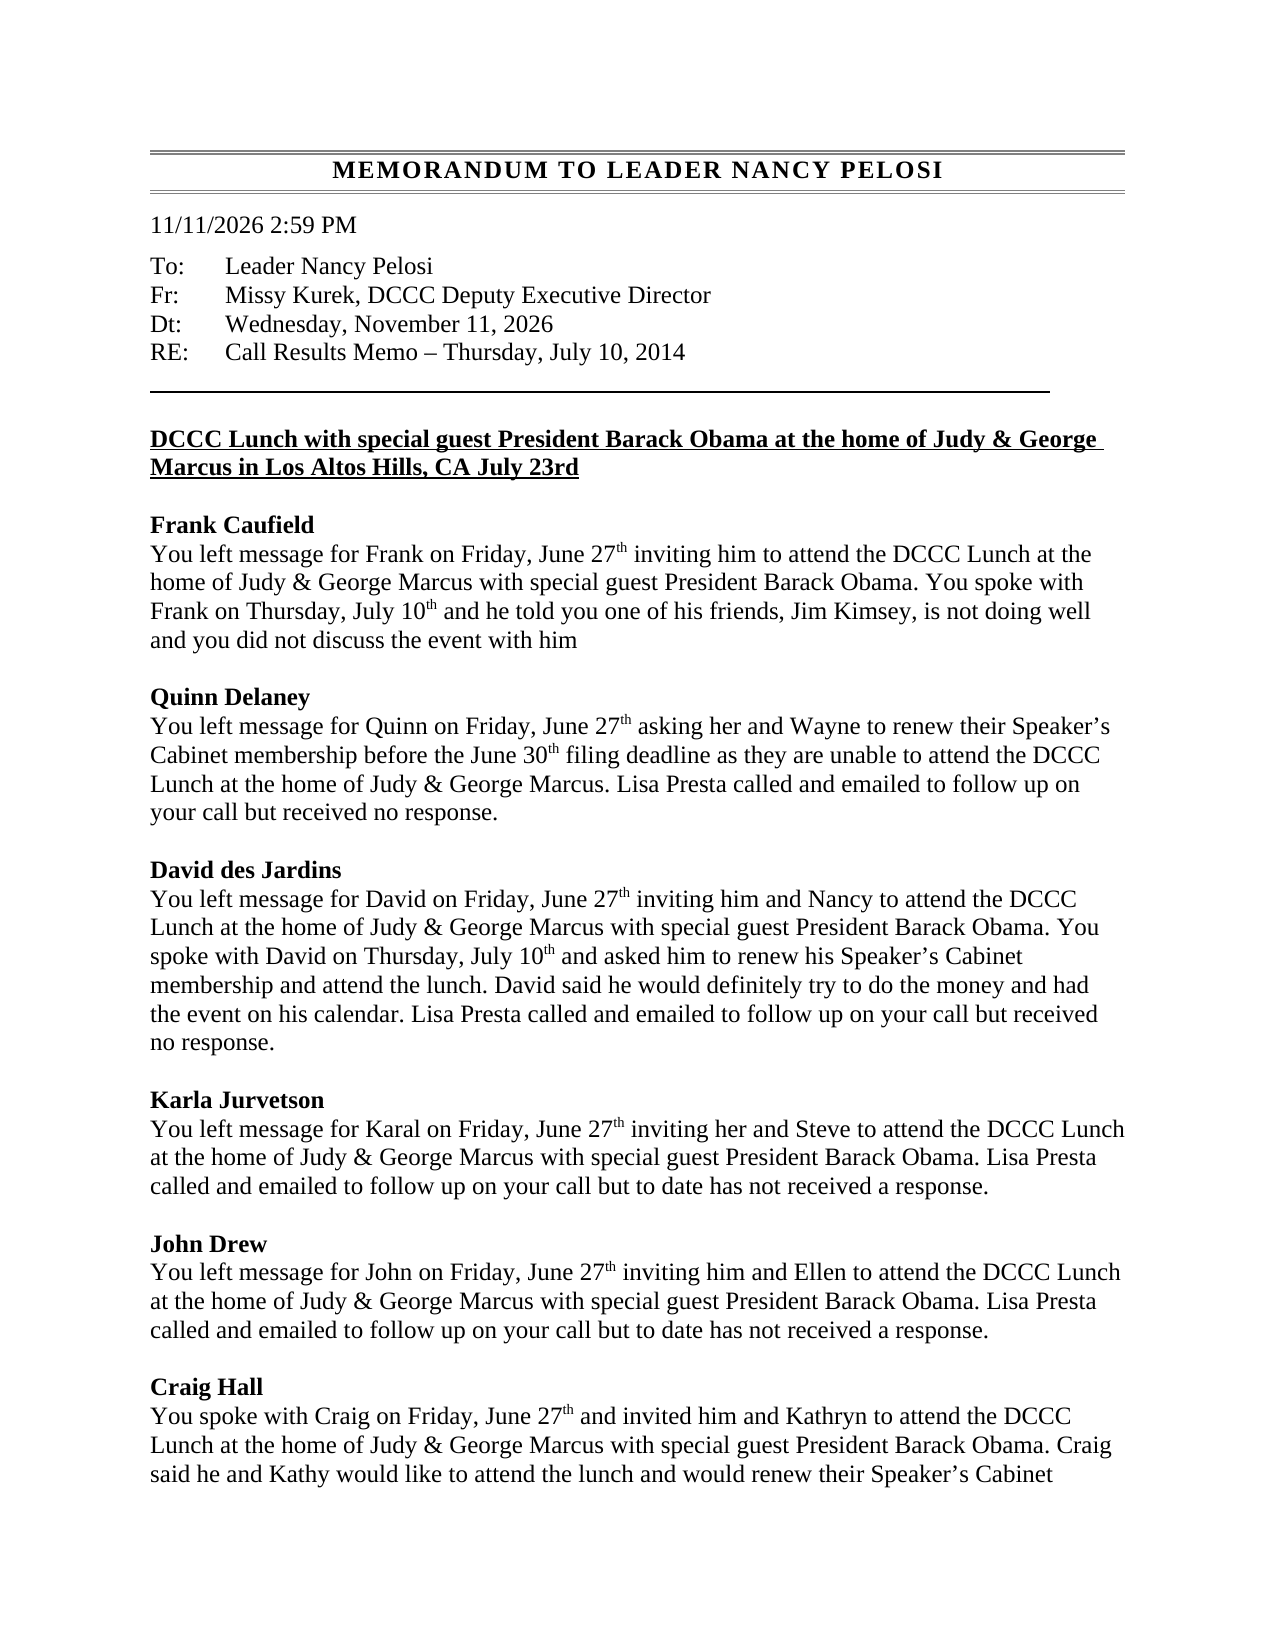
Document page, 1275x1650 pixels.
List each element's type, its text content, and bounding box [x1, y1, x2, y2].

text DCCC Lunch with special guest President Barack Obama at the home of Judy & George Marcus in Los Altos Hills, CA July 23rd [150, 424, 1125, 481]
text Fr: Missy Kurek, DCCC Deputy Executive Director [150, 280, 1125, 309]
text You left message for John on Friday, June 27th inviting him and Ellen to attend the DCCC Lunch at the home of Judy & George Marcus with special guest President Barack Obama. Lisa Presta called and emailed to follow up on your call but to date has not received a response. [150, 1257, 1125, 1344]
text Frank Caufield [150, 510, 1125, 539]
text You left message for David on Friday, June 27th inviting him and Nancy to attend the DCCC Lunch at the home of Judy & George Marcus with special guest President Barack Obama. You spoke with David on Thursday, July 10th and asked him to renew his Speaker’s Cabinet membership and attend the lunch. David said he would definitely try to do the money and had the event on his calendar. Lisa Presta called and emailed to follow up on your call but received no response. [150, 884, 1125, 1056]
text You left message for Quinn on Friday, June 27th asking her and Wayne to renew their Speaker’s Cabinet membership before the June 30th filing deadline as they are unable to attend the DCCC Lunch at the home of Judy & George Marcus. Lisa Presta called and emailed to follow up on your call but received no response. [150, 711, 1125, 826]
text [150, 1401, 1125, 1487]
text John Drew [150, 1229, 1125, 1257]
text Karla Jurvetson [150, 1085, 1125, 1114]
text Quinn Delaney [150, 682, 1125, 711]
text Dt: Friday, July 11, 2014 [150, 309, 1125, 337]
text Craig Hall [150, 1372, 1125, 1401]
text David des Jardins [150, 855, 1125, 884]
text RE: Call Results Memo – Thursday, July 10, 2014 [150, 337, 1125, 366]
text You left message for Frank on Friday, June 27th inviting him to attend the DCCC Lunch at the home of Judy & George Marcus with special guest President Barack Obama. You spoke with Frank on Thursday, July 10th and he told you one of his friends, Jim Kimsey, is not doing well and you did not discuss the event with him [150, 539, 1125, 654]
text You left message for Karal on Friday, June 27th inviting her and Steve to attend the DCCC Lunch at the home of Judy & George Marcus with special guest President Barack Obama. Lisa Presta called and emailed to follow up on your call but to date has not received a response. [150, 1114, 1125, 1200]
text To: Leader Nancy Pelosi [150, 251, 1125, 280]
text memorandum to Leader Nancy Pelosi [150, 155, 1125, 190]
text 7/11/2014 10:09 AM [150, 211, 1125, 239]
